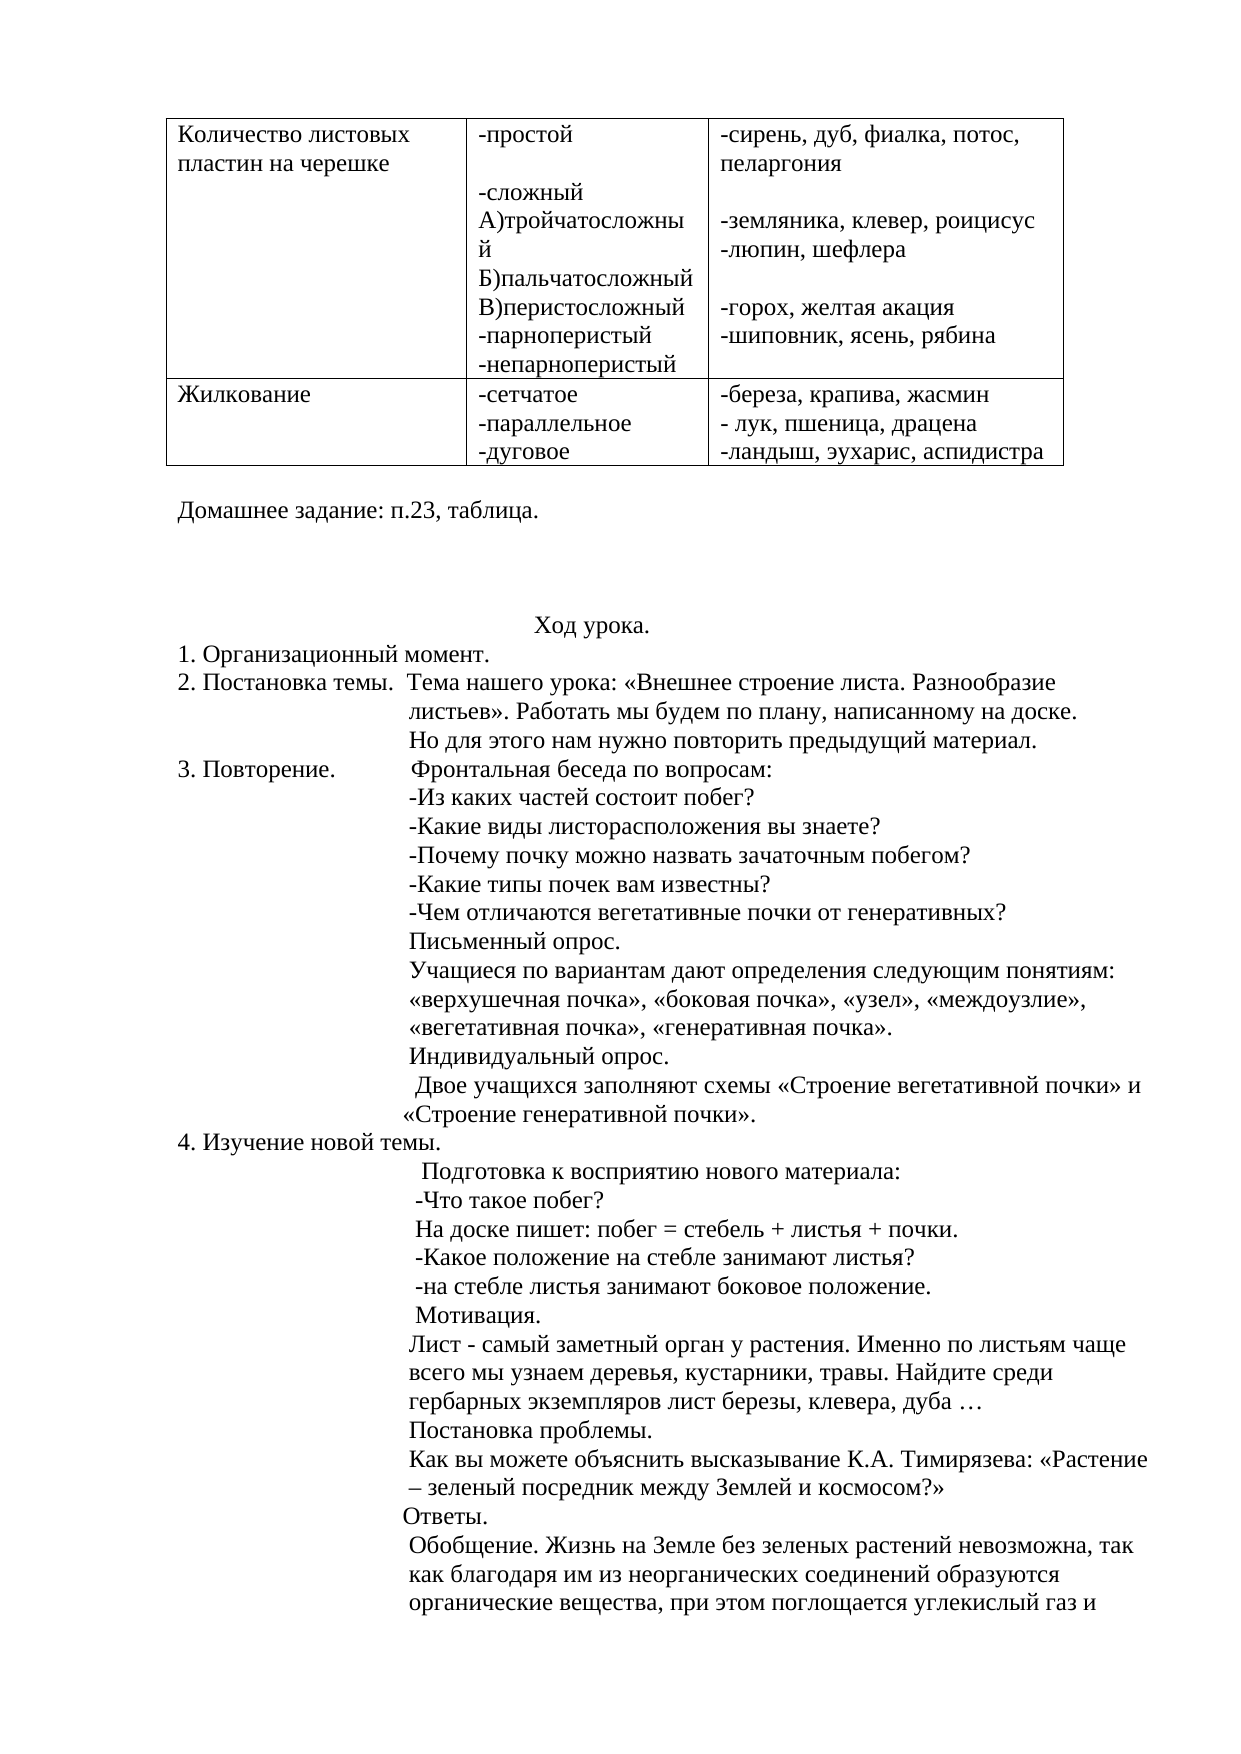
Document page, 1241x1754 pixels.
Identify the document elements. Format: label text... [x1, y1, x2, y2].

text Индивидуальный опрос. [177, 1041, 1152, 1070]
text Как вы можете объяснить высказывание К.А. Тимирязева: «Растение [177, 1444, 1152, 1472]
table_cell Жилкование [167, 379, 466, 465]
text -Чем отличаются вегетативные почки от генеративных? [177, 897, 1152, 926]
text Обобщение. Жизнь на Земле без зеленых растений невозможна, так [177, 1530, 1152, 1559]
text -Что такое побег? [177, 1185, 1152, 1214]
text – зеленый посредник между Землей и космосом?» [177, 1472, 1152, 1501]
text Но для этого нам нужно повторить предыдущий материал. [177, 725, 1152, 754]
text органические вещества, при этом поглощается углекислый газ и [177, 1587, 1152, 1616]
text Подготовка к восприятию нового материала: [215, 1156, 1152, 1185]
text гербарных экземпляров лист березы, клевера, дуба … [177, 1386, 1152, 1415]
text На доске пишет: побег = стебель + листья + почки. [177, 1214, 1152, 1242]
text -Почему почку можно назвать зачаточным побегом? [177, 840, 1152, 869]
table_cell Количество листовых пластин на черешке [167, 119, 466, 378]
text 3. Повторение. Фронтальная беседа по вопросам: [177, 754, 1152, 782]
text как благодаря им из неорганических соединений образуются [177, 1559, 1152, 1587]
text -на стебле листья занимают боковое положение. [177, 1271, 1152, 1300]
table_cell -сетчатое -параллельное -дуговое [467, 379, 708, 465]
text 1. Организационный момент. [177, 639, 1152, 667]
text «Строение генеративной почки». [177, 1099, 1152, 1127]
text Домашнее задание: п.23, таблица. [177, 495, 1152, 524]
text всего мы узнаем деревья, кустарники, травы. Найдите среди [177, 1357, 1152, 1386]
text Учащиеся по вариантам дают определения следующим понятиям: [177, 955, 1152, 984]
text листьев». Работать мы будем по плану, написанному на доске. [177, 696, 1152, 725]
table_cell -простой -сложный А)тройчатосложный Б)пальчатосложный В)перистосложный -парноперистый -непарноперистый [467, 119, 708, 378]
text «вегетативная почка», «генеративная почка». [177, 1012, 1152, 1041]
text Постановка проблемы. [177, 1415, 1152, 1444]
text 2. Постановка темы. Тема нашего урока: «Внешнее строение листа. Разнообразие [177, 667, 1152, 696]
text -Какие виды листорасположения вы знаете? [177, 811, 1152, 840]
text Ответы. [177, 1501, 1152, 1530]
text -Какое положение на стебле занимают листья? [177, 1242, 1152, 1271]
table_cell -сирень, дуб, фиалка, потос, пеларгония -земляника, клевер, роицисус -люпин, шефлера -горох, желтая акация -шиповник, ясень, рябина [709, 119, 1063, 378]
text Двое учащихся заполняют схемы «Строение вегетативной почки» и [177, 1070, 1152, 1099]
text Лист - самый заметный орган у растения. Именно по листьям чаще [177, 1329, 1152, 1357]
text 4. Изучение новой темы. [177, 1127, 1152, 1156]
table_cell -береза, крапива, жасмин - лук, пшеница, драцена -ландыш, эухарис, аспидистра [709, 379, 1063, 465]
text -Из каких частей состоит побег? [177, 782, 1152, 811]
text Ход урока. [177, 610, 1152, 639]
text Мотивация. [177, 1300, 1152, 1329]
text -Какие типы почек вам известны? [177, 869, 1152, 897]
text «верхушечная почка», «боковая почка», «узел», «междоузлие», [177, 984, 1152, 1012]
text Письменный опрос. [177, 926, 1152, 955]
